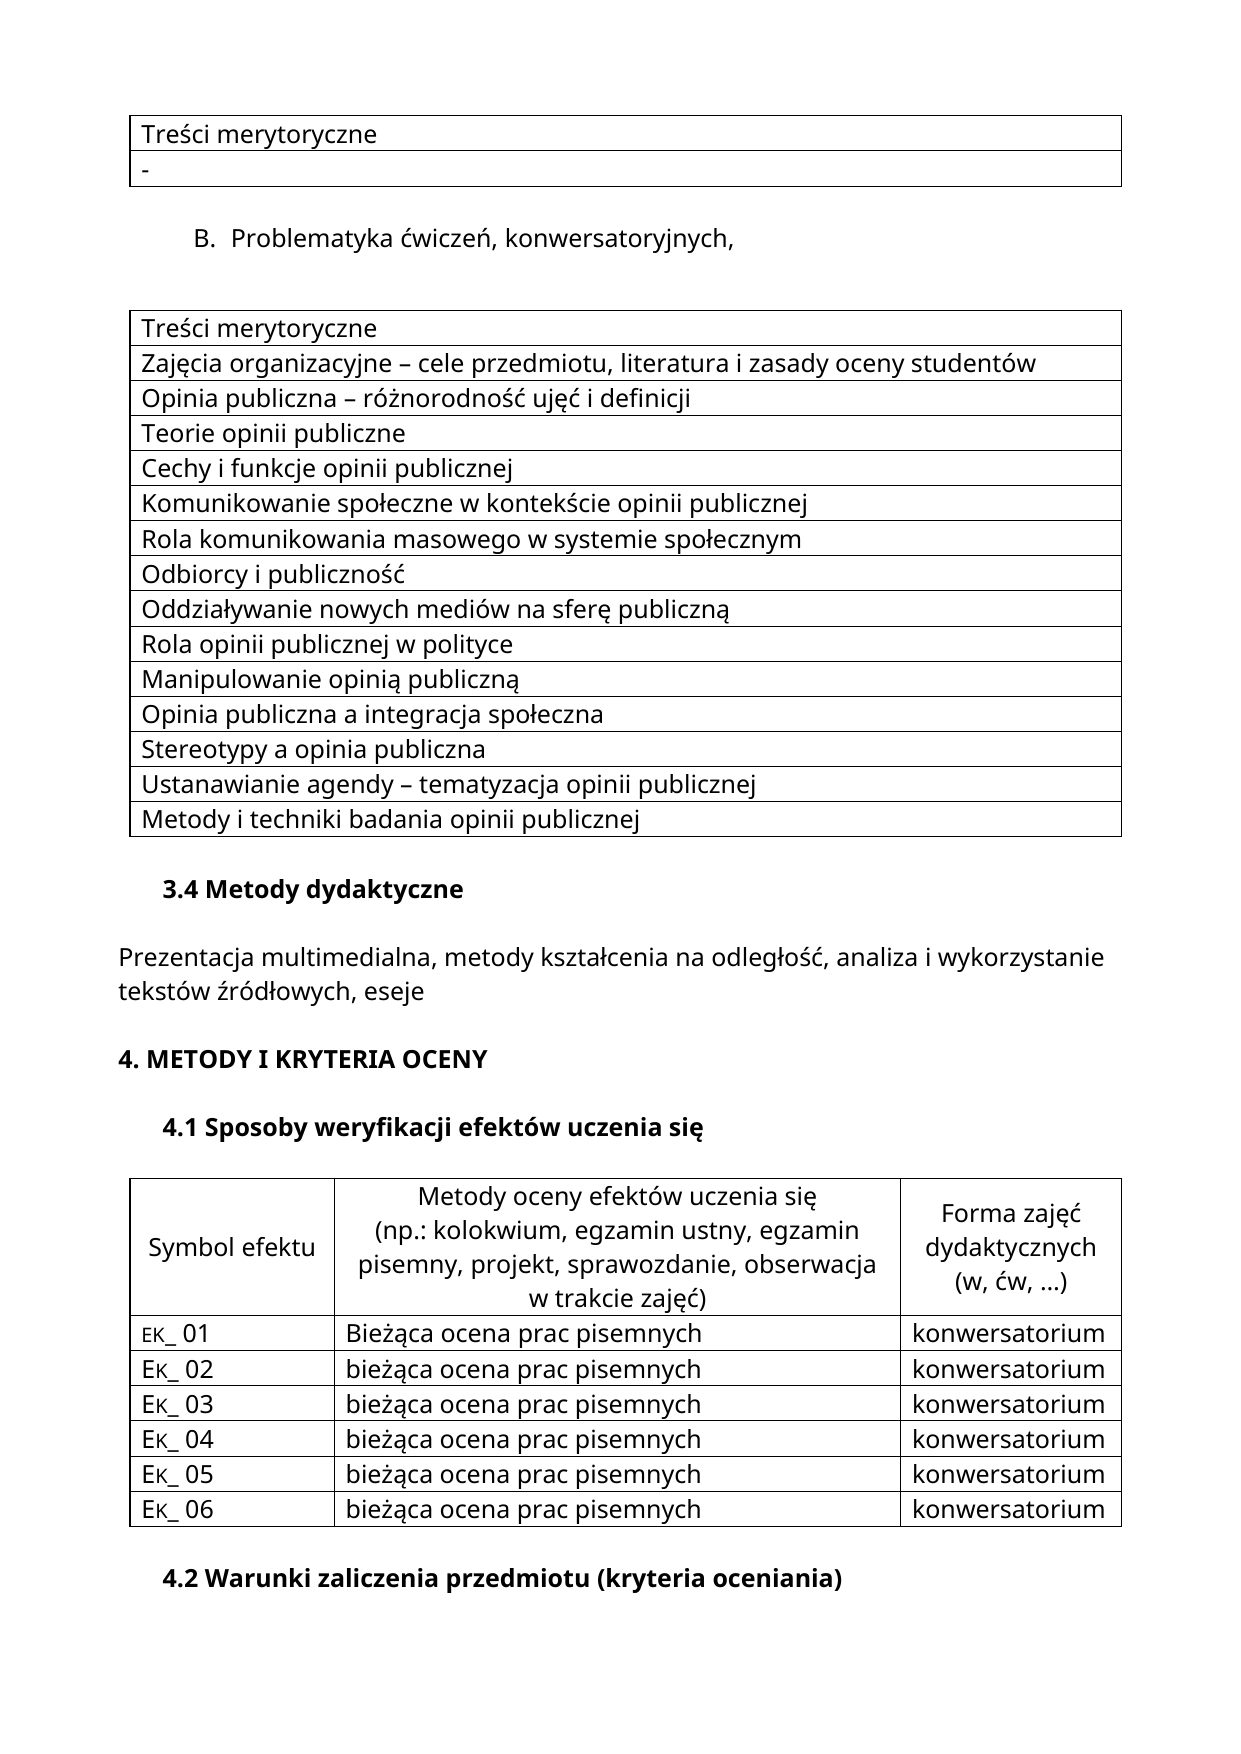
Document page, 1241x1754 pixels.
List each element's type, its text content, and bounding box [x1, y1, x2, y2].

table_cell Ek_ 05 [131, 1457, 334, 1491]
table_cell konwersatorium [901, 1457, 1121, 1491]
table_cell Zajęcia organizacyjne – cele przedmiotu, literatura i zasady oceny studentów [131, 346, 1121, 380]
table_header Forma zajęć dydaktycznych (w, ćw, …) [901, 1179, 1121, 1315]
table_cell Ek_ 03 [131, 1386, 334, 1420]
text 3.4 Metody dydaktyczne [162, 871, 1122, 905]
table_cell Rola komunikowania masowego w systemie społecznym [131, 521, 1121, 555]
table_header Metody oceny efektów uczenia się (np.: kolokwium, egzamin ustny, egzamin pisemny, projekt, sprawozdanie, obserwacja w trakcie zajęć) [335, 1179, 900, 1315]
table_cell konwersatorium [901, 1421, 1121, 1456]
table_cell Stereotypy a opinia publiczna [131, 732, 1121, 766]
table_cell bieżąca ocena prac pisemnych [335, 1492, 900, 1526]
table_cell Rola opinii publicznej w polityce [131, 627, 1121, 661]
table_cell Teorie opinii publiczne [131, 416, 1121, 450]
table_cell Oddziaływanie nowych mediów na sferę publiczną [131, 591, 1121, 626]
table_cell Ek_ 02 [131, 1351, 334, 1385]
table_cell Ek_ 06 [131, 1492, 334, 1526]
table_cell Opinia publiczna – różnorodność ujęć i definicji [131, 381, 1121, 415]
table_cell bieżąca ocena prac pisemnych [335, 1457, 900, 1491]
text Prezentacja multimedialna, metody kształcenia na odległość, analiza i wykorzystanie tekstów źródłowych, eseje [118, 939, 1122, 1007]
table_cell bieżąca ocena prac pisemnych [335, 1351, 900, 1385]
table_cell Opinia publiczna a integracja społeczna [131, 697, 1121, 731]
table_cell konwersatorium [901, 1492, 1121, 1526]
table_header Treści merytoryczne [131, 311, 1121, 345]
table_cell Cechy i funkcje opinii publicznej [131, 451, 1121, 485]
table_cell Bieżąca ocena prac pisemnych [335, 1316, 900, 1350]
text 4.1 Sposoby weryfikacji efektów uczenia się [162, 1110, 1122, 1144]
table_cell ek_ 01 [131, 1316, 334, 1350]
table_cell konwersatorium [901, 1316, 1121, 1350]
table_cell - [131, 151, 1121, 186]
table_cell bieżąca ocena prac pisemnych [335, 1421, 900, 1456]
table_cell Metody i techniki badania opinii publicznej [131, 802, 1121, 836]
table_cell Ustanawianie agendy – tematyzacja opinii publicznej [131, 767, 1121, 801]
table_cell konwersatorium [901, 1351, 1121, 1385]
list Problematyka ćwiczeń, konwersatoryjnych, [193, 221, 1122, 255]
table_cell bieżąca ocena prac pisemnych [335, 1386, 900, 1420]
table_header Symbol efektu [131, 1179, 334, 1315]
text 4. METODY I KRYTERIA OCENY [118, 1042, 1122, 1076]
table_header Treści merytoryczne [131, 116, 1121, 150]
table_cell konwersatorium [901, 1386, 1121, 1420]
table_cell Komunikowanie społeczne w kontekście opinii publicznej [131, 486, 1121, 520]
table_cell Ek_ 04 [131, 1421, 334, 1456]
table_cell Odbiorcy i publiczność [131, 556, 1121, 590]
table_cell Manipulowanie opinią publiczną [131, 662, 1121, 696]
text 4.2 Warunki zaliczenia przedmiotu (kryteria oceniania) [162, 1561, 1122, 1595]
